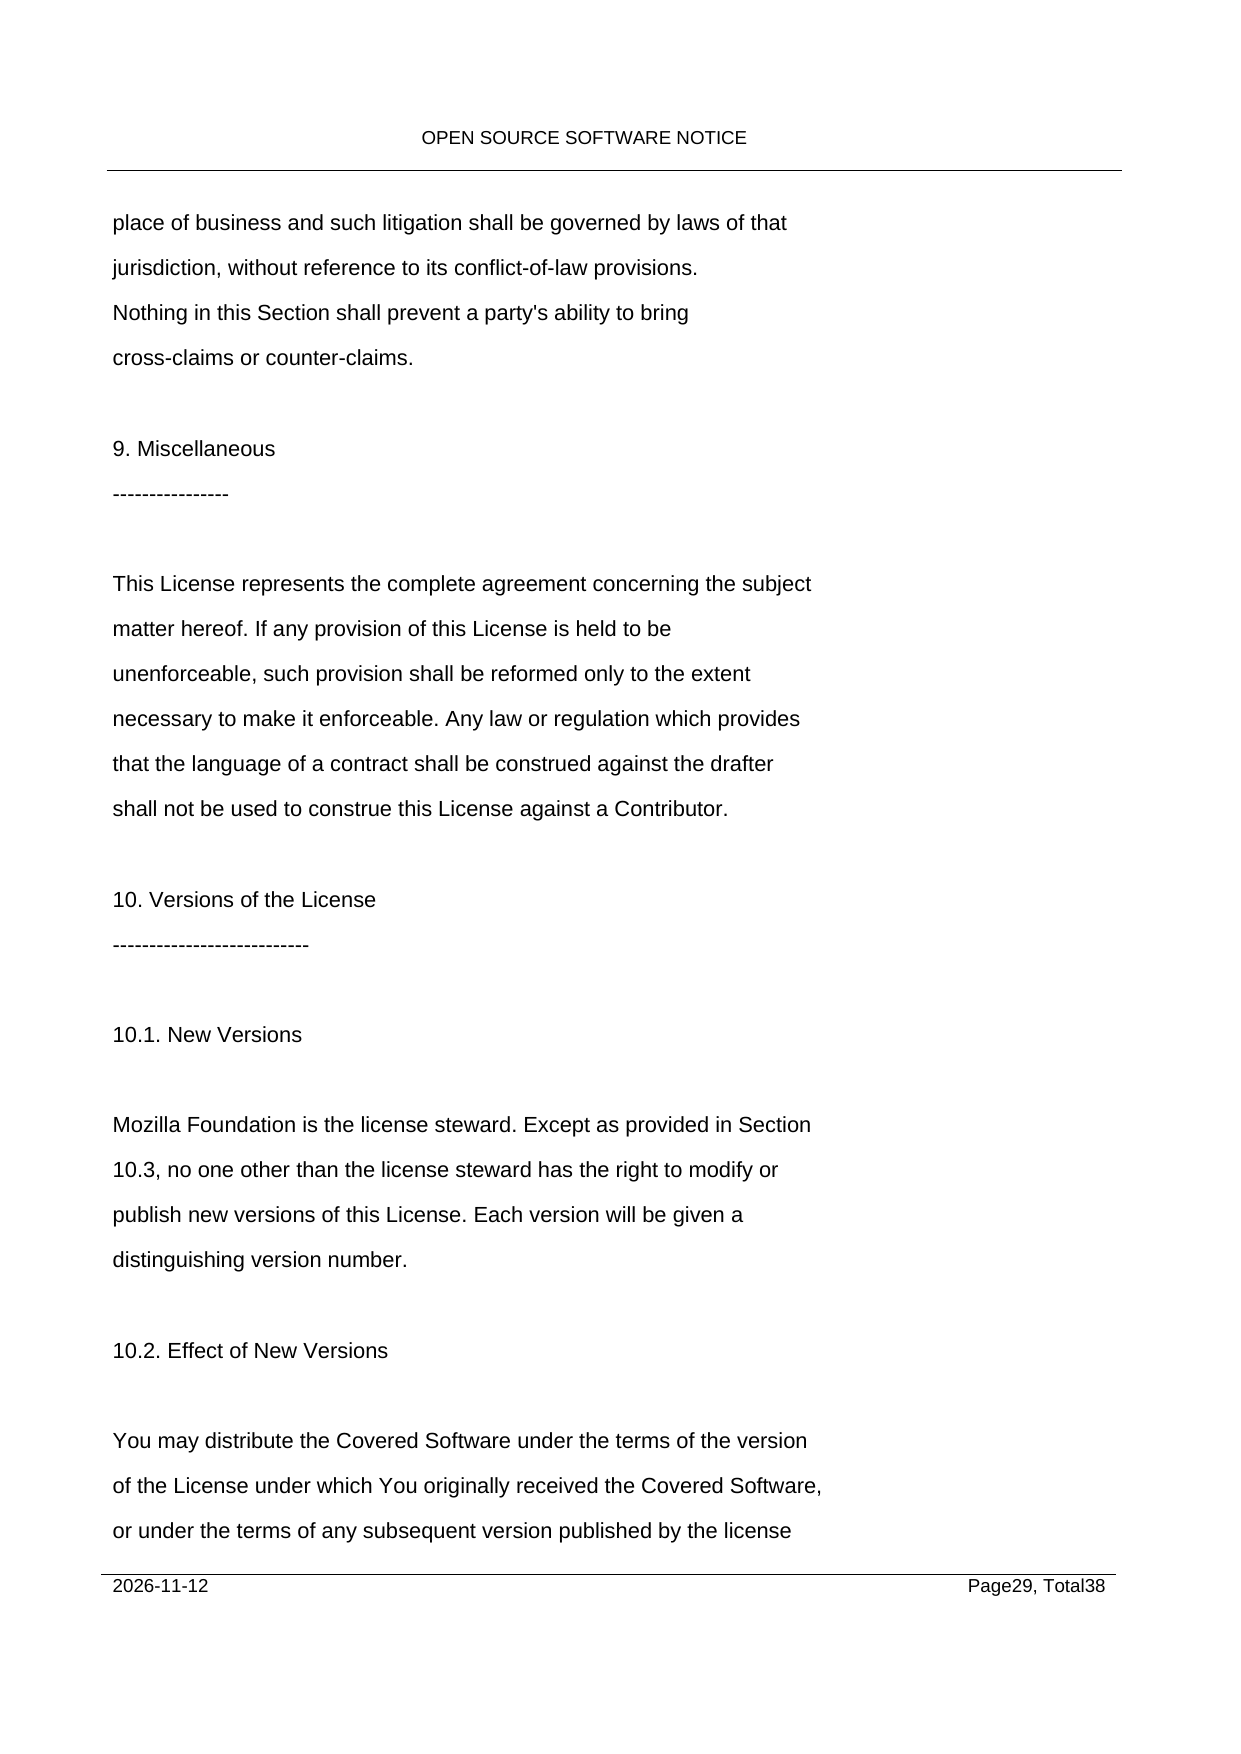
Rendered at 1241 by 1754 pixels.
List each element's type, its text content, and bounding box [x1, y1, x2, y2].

text 10. Versions of the License [112, 883, 1128, 915]
text 10.3, no one other than the license steward has the right to modify or [112, 1153, 1128, 1186]
text This License represents the complete agreement concerning the subject [112, 567, 1128, 600]
text or under the terms of any subsequent version published by the license [112, 1514, 1128, 1547]
text matter hereof. If any provision of this License is held to be [112, 612, 1128, 645]
text place of business and such litigation shall be governed by laws of that [112, 206, 1128, 239]
text ---------------- [112, 477, 1128, 509]
text Nothing in this Section shall prevent a party's ability to bring [112, 297, 1128, 329]
text 9. Miscellaneous [112, 432, 1128, 464]
text jurisdiction, without reference to its conflict-of-law provisions. [112, 251, 1128, 284]
text You may distribute the Covered Software under the terms of the version [112, 1424, 1128, 1457]
text Mozilla Foundation is the license steward. Except as provided in Section [112, 1108, 1128, 1141]
text --------------------------- [112, 928, 1128, 961]
text publish new versions of this License. Each version will be given a [112, 1199, 1128, 1231]
text that the language of a contract shall be construed against the drafter [112, 748, 1128, 780]
text necessary to make it enforceable. Any law or regulation which provides [112, 702, 1128, 735]
text cross-claims or counter-claims. [112, 342, 1128, 374]
text 10.1. New Versions [112, 1018, 1128, 1051]
text distinguishing version number. [112, 1244, 1128, 1276]
text of the License under which You originally received the Covered Software, [112, 1469, 1128, 1502]
text 10.2. Effect of New Versions [112, 1334, 1128, 1366]
text unenforceable, such provision shall be reformed only to the extent [112, 657, 1128, 690]
text shall not be used to construe this License against a Contributor. [112, 793, 1128, 825]
